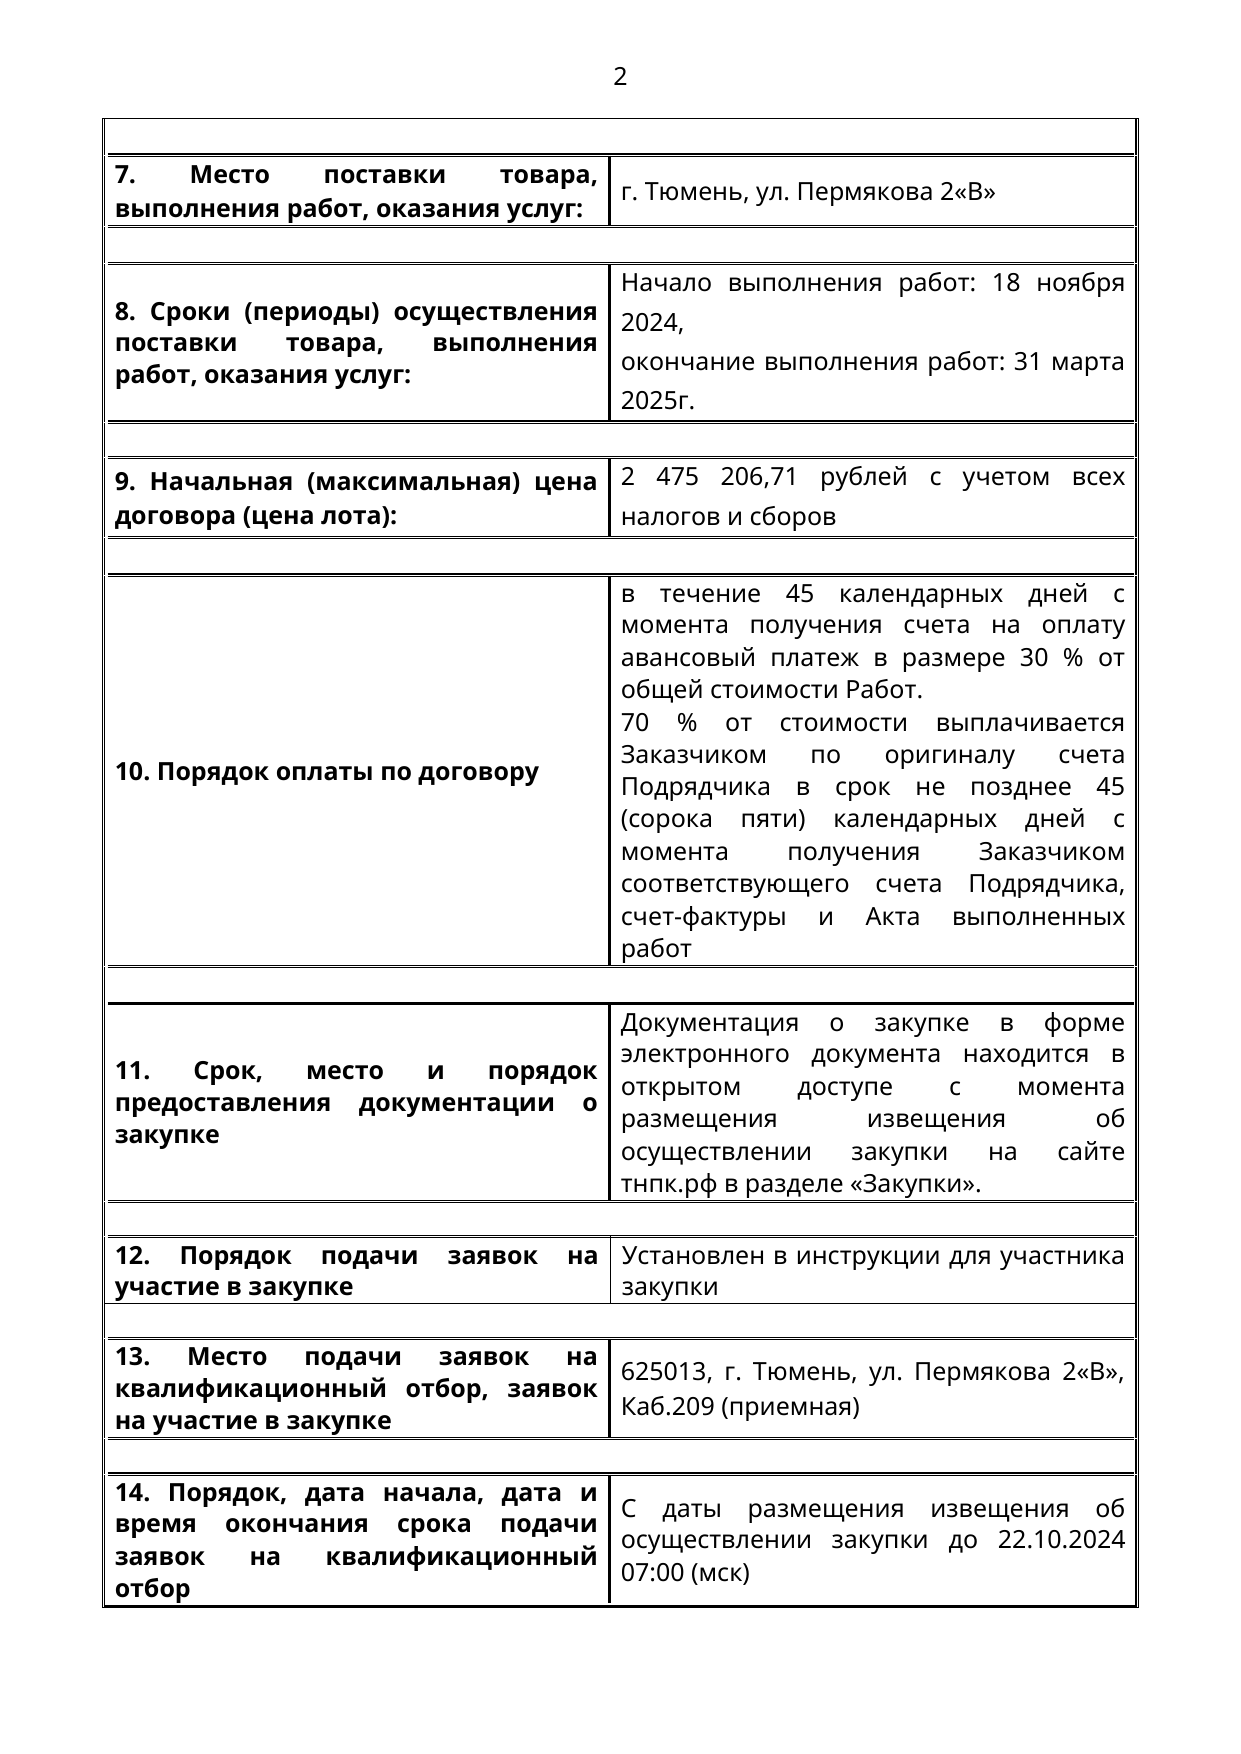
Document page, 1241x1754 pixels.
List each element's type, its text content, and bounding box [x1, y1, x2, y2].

table_cell Документация о закупке в форме электронного документа находится в открытом доступе с момента размещения извещения об осуществлении закупки на сайте тнпк.рф в разделе «Закупки». [611, 1002, 1135, 1199]
table_cell 9. Начальная (максимальная) цена договора (цена лота): [103, 456, 609, 536]
table_cell [105, 119, 1135, 153]
table_cell [105, 420, 1136, 456]
table_cell в течение 45 календарных дней с момента получения счета на оплату авансовый платеж в размере 30 % от общей стоимости Работ. 70 % от стоимости выплачивается Заказчиком по оригиналу счета Подрядчика в срок не позднее 45 (сорока пяти) календарных дней с момента получения Заказчиком соответствующего счета Подрядчика, счет-фактуры и Акта выполненных работ [611, 573, 1136, 965]
table_cell Начало выполнения работ: 18 ноября 2024, окончание выполнения работ: 31 марта 2025г. [609, 262, 1137, 420]
table_cell [103, 536, 1137, 573]
table_cell [105, 225, 1136, 262]
table_cell 11. Срок, место и порядок предоставления документации о закупке [105, 1002, 608, 1199]
table_cell [105, 1304, 1135, 1336]
table_cell [103, 965, 1137, 1002]
table_cell 625013, г. Тюмень, ул. Пермякова 2«В», Каб.209 (приемная) [609, 1336, 1136, 1437]
table_cell 7. Место поставки товара, выполнения работ, оказания услуг: [105, 153, 608, 224]
table_cell 14. Порядок, дата начала, дата и время окончания срока подачи заявок на квалификационный отбор [105, 1472, 609, 1605]
table_cell Установлен в инструкции для участника закупки [611, 1235, 1136, 1303]
table_cell С даты размещения извещения об осуществлении закупки до 22.10.2024 07:00 (мск) [609, 1472, 1136, 1605]
table_cell 13. Место подачи заявок на квалификационный отбор, заявок на участие в закупке [105, 1336, 609, 1437]
table_cell [105, 1200, 1136, 1235]
table_cell [103, 1437, 1137, 1472]
table_cell г. Тюмень, ул. Пермякова 2«В» [611, 153, 1136, 224]
table_cell 12. Порядок подачи заявок на участие в закупке [105, 1235, 610, 1303]
table_cell 2 475 206,71 рублей c учетом всех налогов и сборов [609, 456, 1137, 536]
table_cell 10. Порядок оплаты по договору [105, 573, 608, 965]
table_cell 8. Сроки (периоды) осуществления поставки товара, выполнения работ, оказания услуг: [103, 262, 609, 420]
